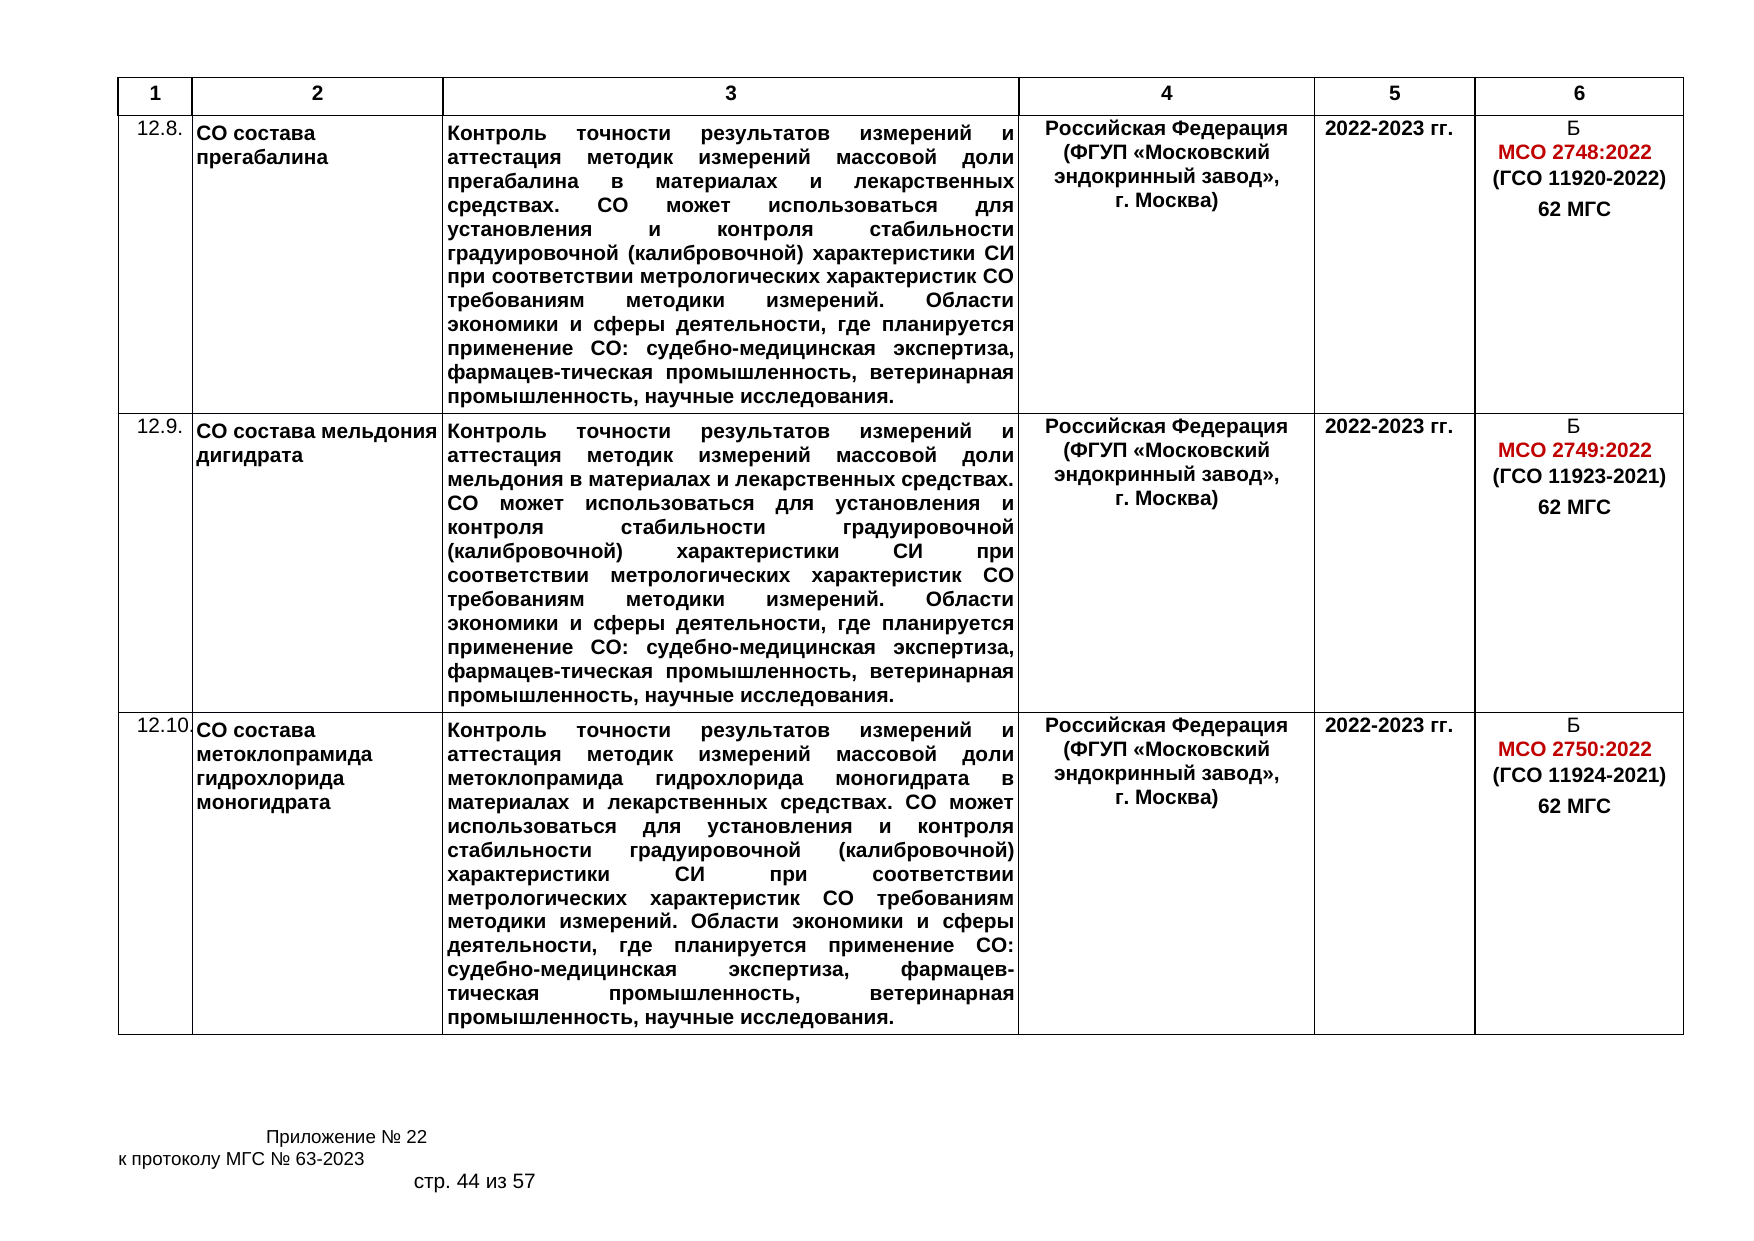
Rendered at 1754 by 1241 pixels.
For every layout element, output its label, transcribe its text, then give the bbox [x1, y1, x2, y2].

table_header 2 [193, 78, 442, 114]
table_cell Б МСО 2749:2022 (ГСО 11923-2021) 62 МГС [1476, 414, 1683, 712]
table_header 1 [119, 78, 191, 114]
table_header 6 [1476, 78, 1683, 114]
table_cell СО состава мельдония дигидрата [193, 414, 442, 712]
table_cell 2022-2023 гг. [1315, 414, 1474, 712]
table_cell Б МСО 2750:2022 (ГСО 11924-2021) 62 МГС [1476, 713, 1683, 1034]
table_cell Контроль точности результатов измерений и аттестация методик измерений массовой доли метоклопрамида гидрохлорида моногидрата в материалах и лекарственных средствах. СО может использоваться для установления и контроля стабильности градуировочной (калибровочной) характеристики СИ при соответствии метрологических характеристик СО требованиям методики измерений. Области экономики и сферы деятельности, где планируется применение СО: судебно-медицинская экспертиза, фармацев-тическая промышленность, ветеринарная промышленность, научные исследования. [443, 713, 1018, 1034]
table_cell [119, 116, 192, 413]
table_cell Контроль точности результатов измерений и аттестация методик измерений массовой доли мельдония в материалах и лекарственных средствах. СО может использоваться для установления и контроля стабильности градуировочной (калибровочной) характеристики СИ при соответствии метрологических характеристик СО требованиям методики измерений. Области экономики и сферы деятельности, где планируется применение СО: судебно-медицинская экспертиза, фармацев-тическая промышленность, ветеринарная промышленность, научные исследования. [443, 414, 1018, 712]
table_cell Б МСО 2748:2022 (ГСО 11920-2022) 62 МГС [1476, 116, 1683, 413]
table_header 5 [1315, 78, 1474, 114]
table_cell 2022-2023 гг. [1315, 116, 1474, 413]
table_cell [119, 414, 192, 712]
table_cell Контроль точности результатов измерений и аттестация методик измерений массовой доли прегабалина в материалах и лекарственных средствах. СО может использоваться для установления и контроля стабильности градуировочной (калибровочной) характеристики СИ при соответствии метрологических характеристик СО требованиям методики измерений. Области экономики и сферы деятельности, где планируется применение СО: судебно-медицинская экспертиза, фармацев-тическая промышленность, ветеринарная промышленность, научные исследования. [443, 116, 1018, 413]
table_cell Российская Федерация (ФГУП «Московский эндокринный завод», г. Москва) [1019, 414, 1314, 712]
table_cell Российская Федерация (ФГУП «Московский эндокринный завод», г. Москва) [1019, 713, 1314, 1034]
table_cell СО состава метоклопрамида гидрохлорида моногидрата [193, 713, 442, 1034]
table_header 4 [1020, 78, 1314, 114]
table_header 3 [444, 78, 1018, 114]
table_cell Российская Федерация (ФГУП «Московский эндокринный завод», г. Москва) [1019, 116, 1314, 413]
table_cell 2022-2023 гг. [1315, 713, 1474, 1034]
table_cell СО состава прегабалина [193, 116, 442, 413]
table_cell [119, 713, 192, 1034]
